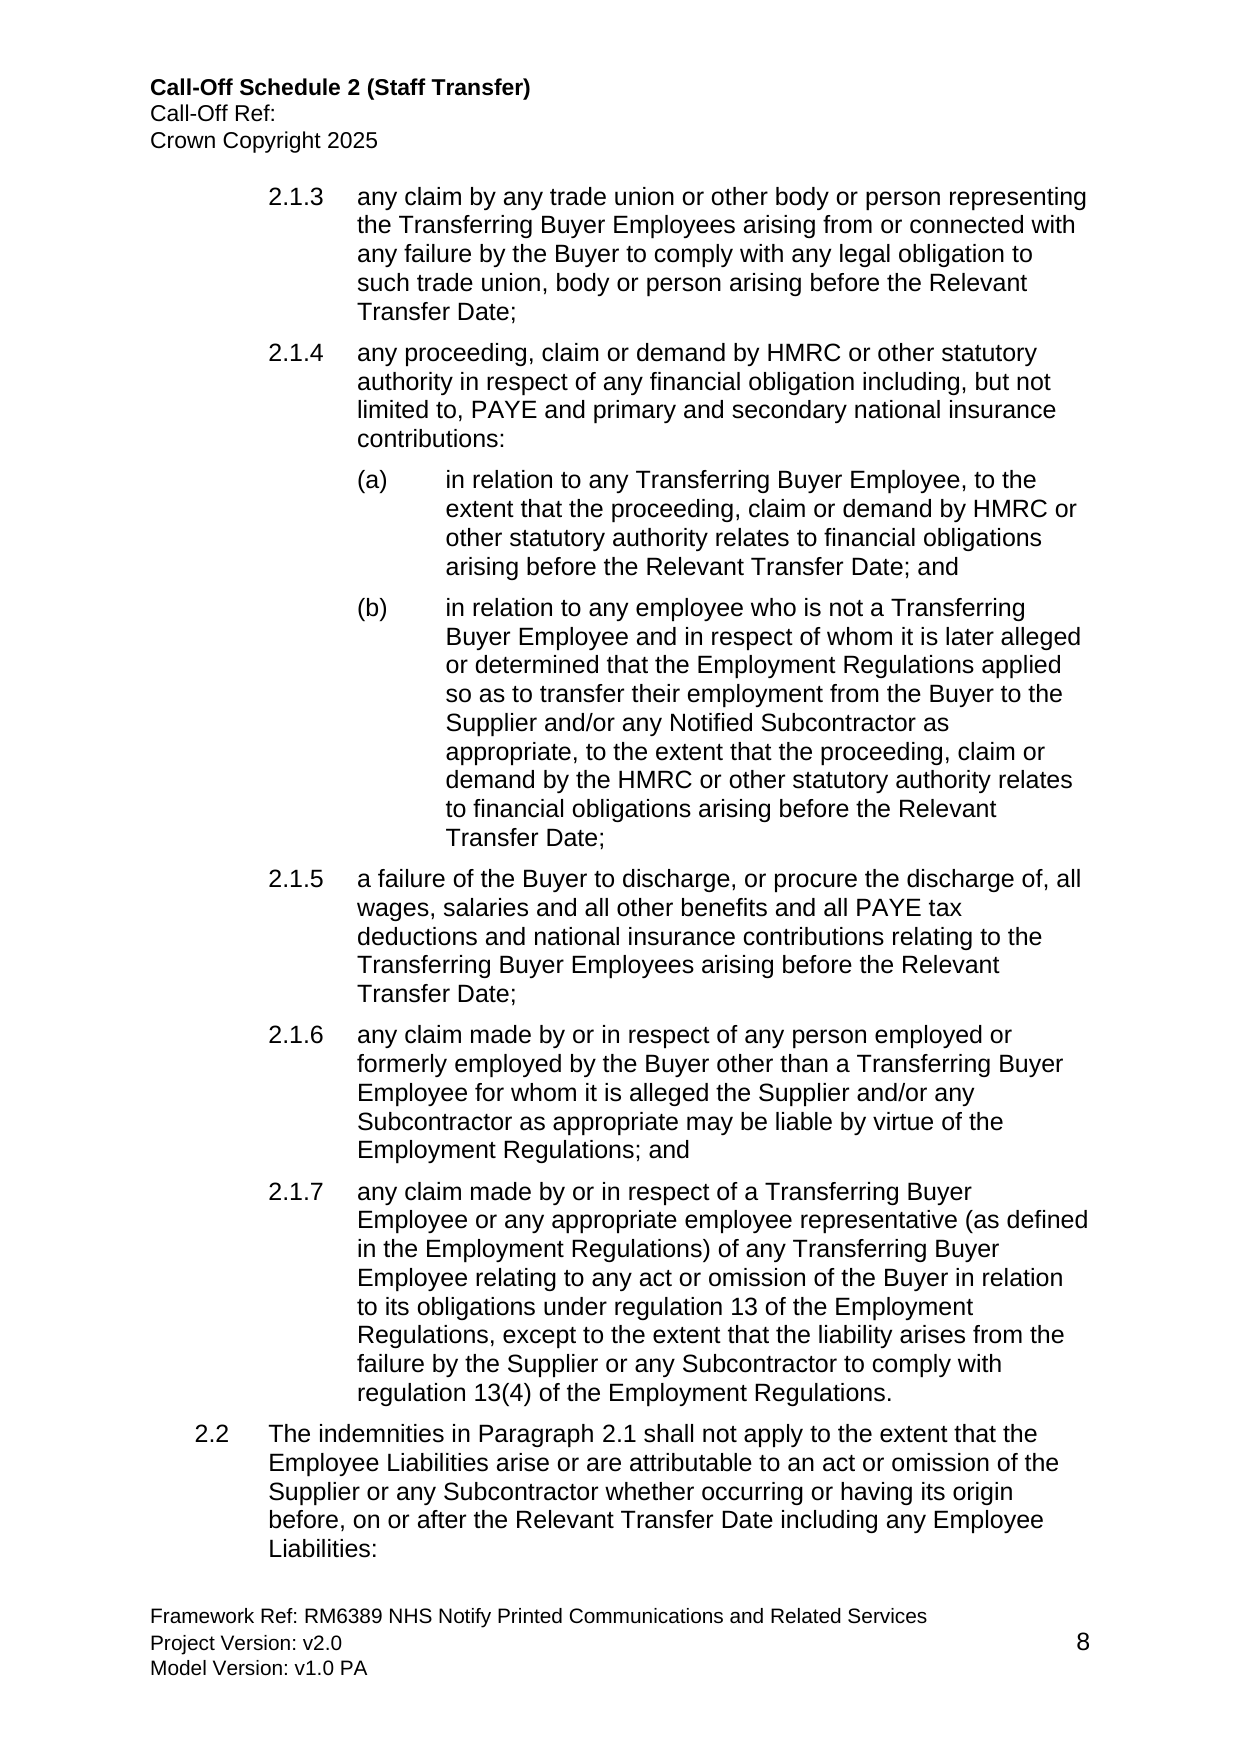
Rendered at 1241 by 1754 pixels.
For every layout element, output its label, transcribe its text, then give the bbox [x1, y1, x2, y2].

list any claim by any trade union or other body or person representing the Transferring Buyer Employees arising from or connected with any failure by the Buyer to comply with any legal obligation to such trade union, body or person arising before the Relevant Transfer Date; [268, 182, 1090, 325]
list any proceeding, claim or demand by HMRC or other statutory authority in respect of any financial obligation including, but not limited to, PAYE and primary and secondary national insurance contributions: [268, 338, 1090, 453]
list a failure of the Buyer to discharge, or procure the discharge of, all wages, salaries and all other benefits and all PAYE tax deductions and national insurance contributions relating to the Transferring Buyer Employees arising before the Relevant Transfer Date; [268, 864, 1090, 1008]
list in relation to any employee who is not a Transferring Buyer Employee and in respect of whom it is later alleged or determined that the Employment Regulations applied so as to transfer their employment from the Buyer to the Supplier and/or any Notified Subcontractor as appropriate, to the extent that the proceeding, claim or demand by the HMRC or other statutory authority relates to financial obligations arising before the Relevant Transfer Date; [357, 593, 1090, 852]
list any claim made by or in respect of any person employed or formerly employed by the Buyer other than a Transferring Buyer Employee for whom it is alleged the Supplier and/or any Subcontractor as appropriate may be liable by virtue of the Employment Regulations; and [268, 1020, 1090, 1164]
list any claim made by or in respect of a Transferring Buyer Employee or any appropriate employee representative (as defined in the Employment Regulations) of any Transferring Buyer Employee relating to any act or omission of the Buyer in relation to its obligations under regulation 13 of the Employment Regulations, except to the extent that the liability arises from the failure by the Supplier or any Subcontractor to comply with regulation 13(4) of the Employment Regulations. [268, 1177, 1090, 1407]
list The indemnities in Paragraph 2.1 shall not apply to the extent that the Employee Liabilities arise or are attributable to an act or omission of the Supplier or any Subcontractor whether occurring or having its origin before, on or after the Relevant Transfer Date including any Employee Liabilities: [194, 1419, 1090, 1563]
list in relation to any Transferring Buyer Employee, to the extent that the proceeding, claim or demand by HMRC or other statutory authority relates to financial obligations arising before the Relevant Transfer Date; and [357, 465, 1090, 580]
